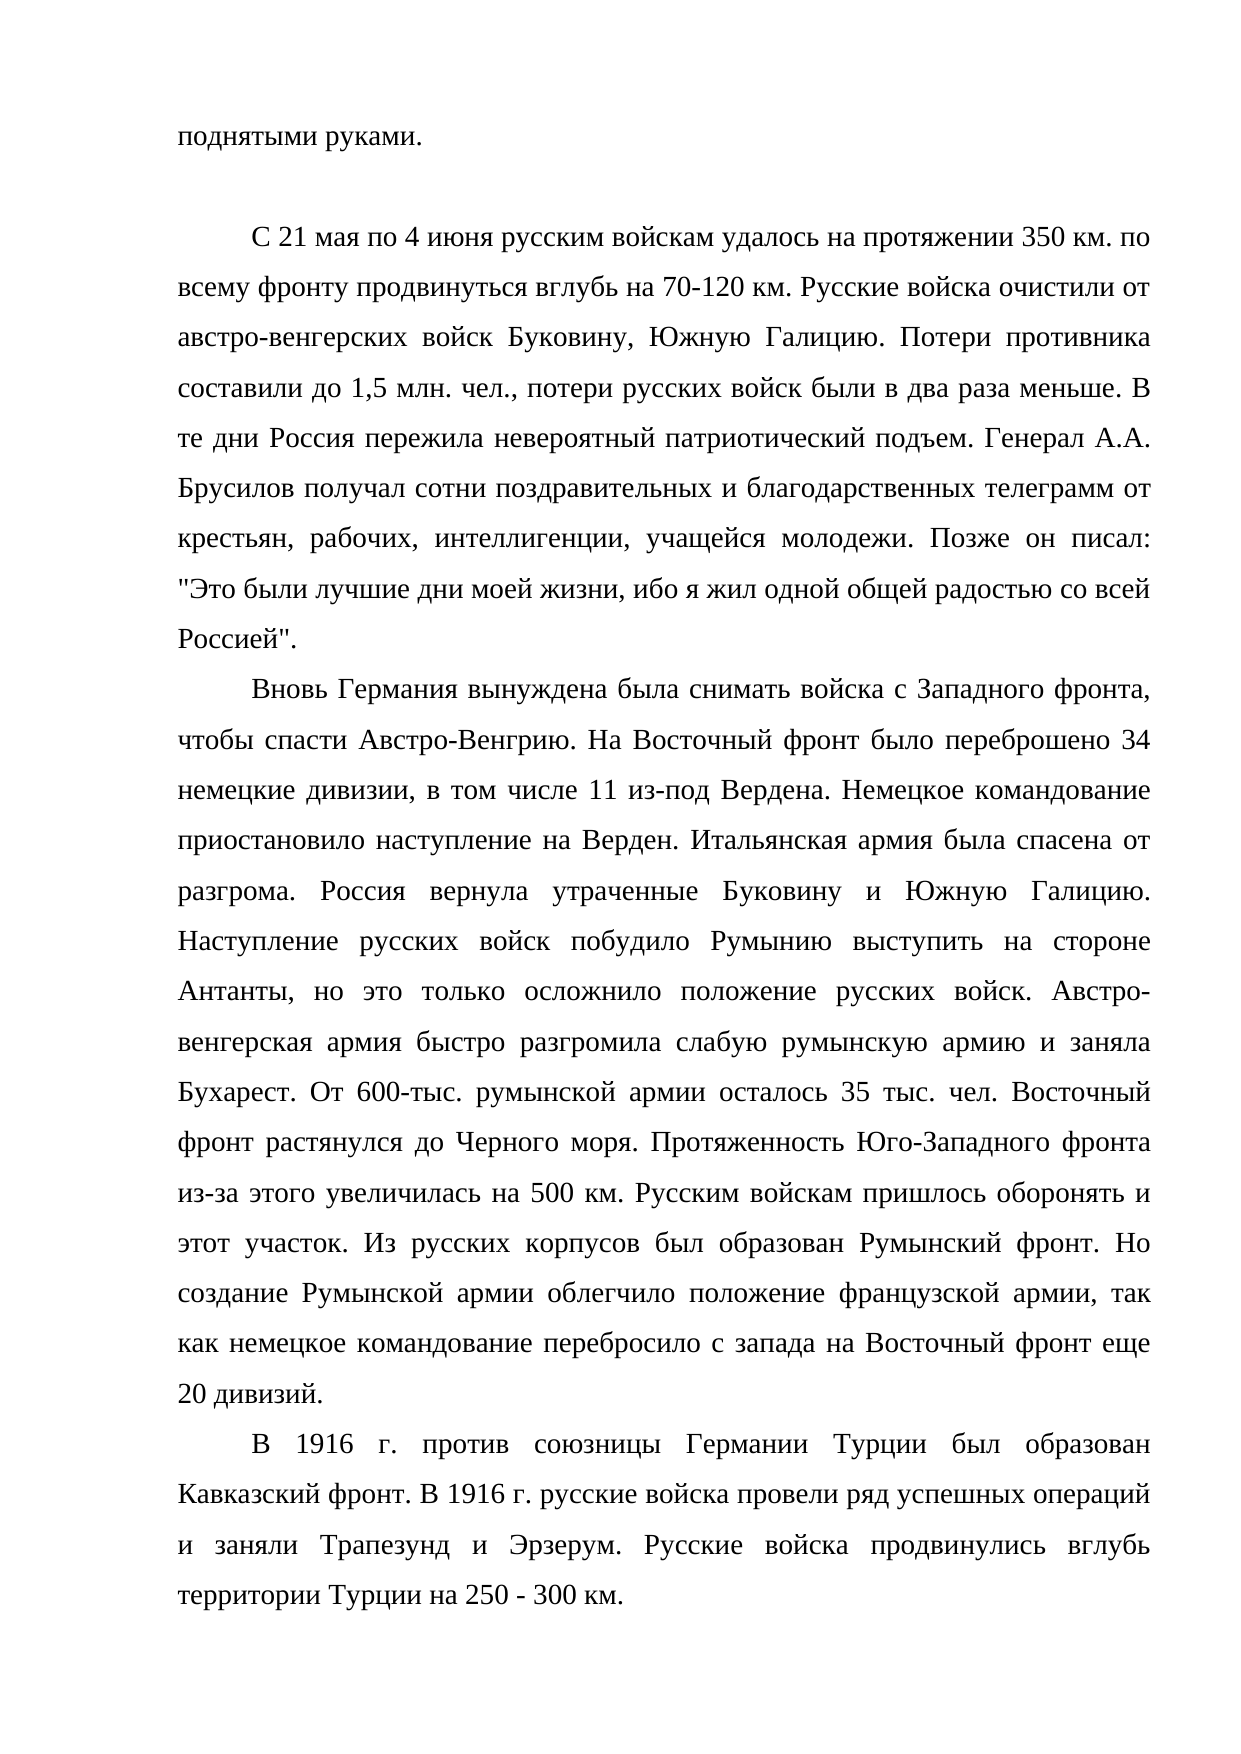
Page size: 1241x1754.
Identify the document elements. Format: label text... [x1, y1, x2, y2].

text С 21 мая по 4 июня русским войскам удалось на протяжении 350 км. по всему фронту продвинуться вглубь на 70-120 км. Русские войска очистили от австро-венгерских войск Буковину, Южную Галицию. Потери противника составили до 1,5 млн. чел., потери русских войск были в два раза меньше. В те дни Россия пережила невероятный патриотический подъем. Генерал А.А. Брусилов получал сотни поздравительных и благодарственных телеграмм от крестьян, рабочих, интеллигенции, учащейся молодежи. Позже он писал: "Это были лучшие дни моей жизни, ибо я жил одной общей радостью со всей Россией". [177, 219, 1152, 655]
text Вновь Германия вынуждена была снимать войска с Западного фронта, чтобы спасти Австро-Венгрию. На Восточный фронт было переброшено 34 немецкие дивизии, в том числе 11 из-под Вердена. Немецкое командование приостановило наступление на Верден. Итальянская армия была спасена от разгрома. Россия вернула утраченные Буковину и Южную Галицию. Наступление русских войск побудило Румынию выступить на стороне Антанты, но это только осложнило положение русских войск. Австро-венгерская армия быстро разгромила слабую румынскую армию и заняла Бухарест. От 600-тыс. румынской армии осталось 35 тыс. чел. Восточный фронт растянулся до Черного моря. Протяженность Юго-Западного фронта из-за этого увеличилась на 500 км. Русским войскам пришлось оборонять и этот участок. Из русских корпусов был образован Румынский фронт. Но создание Румынской армии облегчило положение французской армии, так как немецкое командование перебросило с запада на Восточный фронт еще 20 дивизий. [177, 672, 1152, 1409]
text В 1916 г. против союзницы Германии Турции был образован Кавказский фронт. В 1916 г. русские войска провели ряд успешных операций и заняли Трапезунд и Эрзерум. Русские войска продвинулись вглубь территории Турции на 250 - 300 км. [177, 1426, 1152, 1611]
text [177, 118, 1152, 152]
